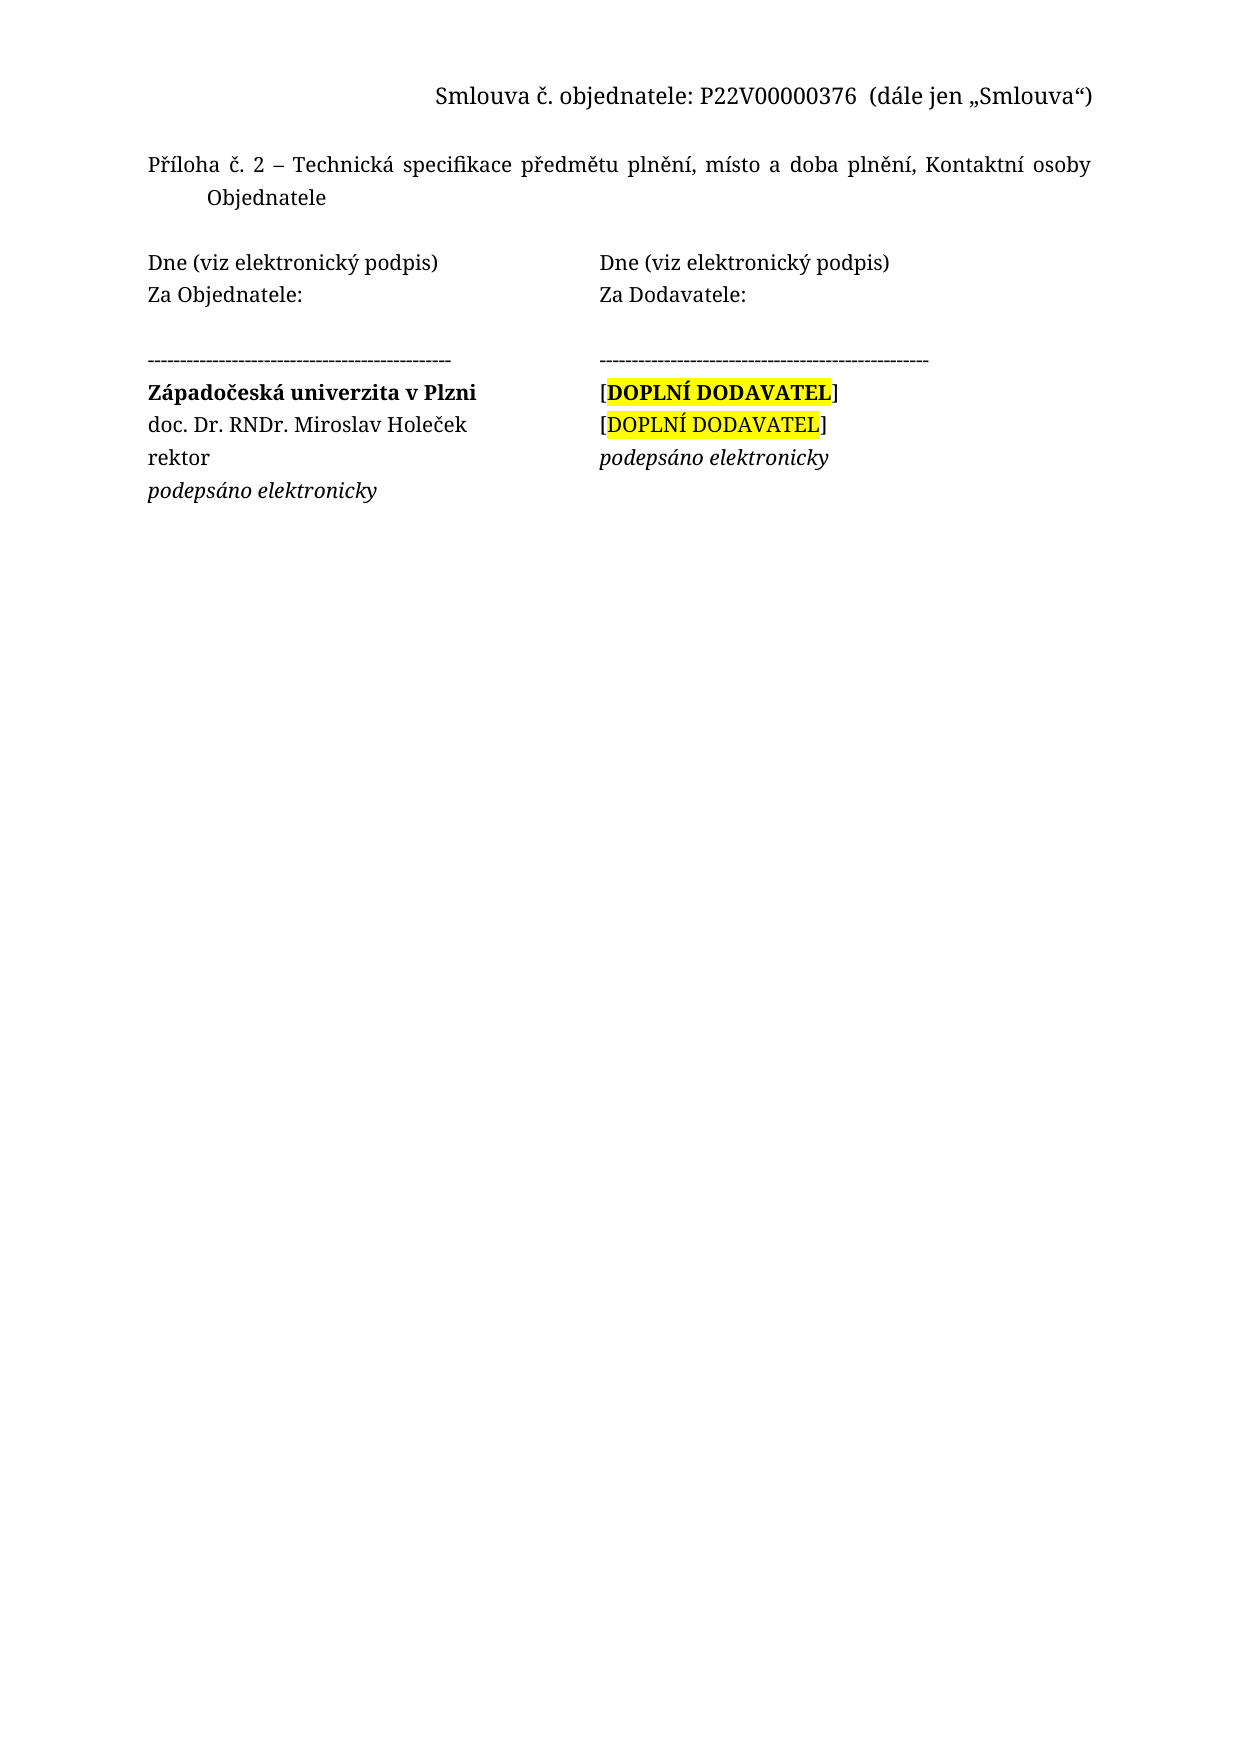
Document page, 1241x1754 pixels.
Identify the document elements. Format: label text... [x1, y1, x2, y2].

table_header Dne (viz elektronický podpis) Za Objednatele: ----------------------------------------------- Západočeská univerzita v Plzni doc. Dr. RNDr. Miroslav Holeček rektor podepsáno elektronicky [136, 248, 588, 508]
table_header Dne (viz elektronický podpis) Za Dodavatele: --------------------------------------------------- [DOPLNÍ DODAVATEL] [DOPLNÍ DODAVATEL] podepsáno elektronicky [588, 248, 1040, 508]
text Příloha č. 2 – Technická specifikace předmětu plnění, místo a doba plnění, Kontaktní osoby Objednatele [148, 150, 1093, 211]
